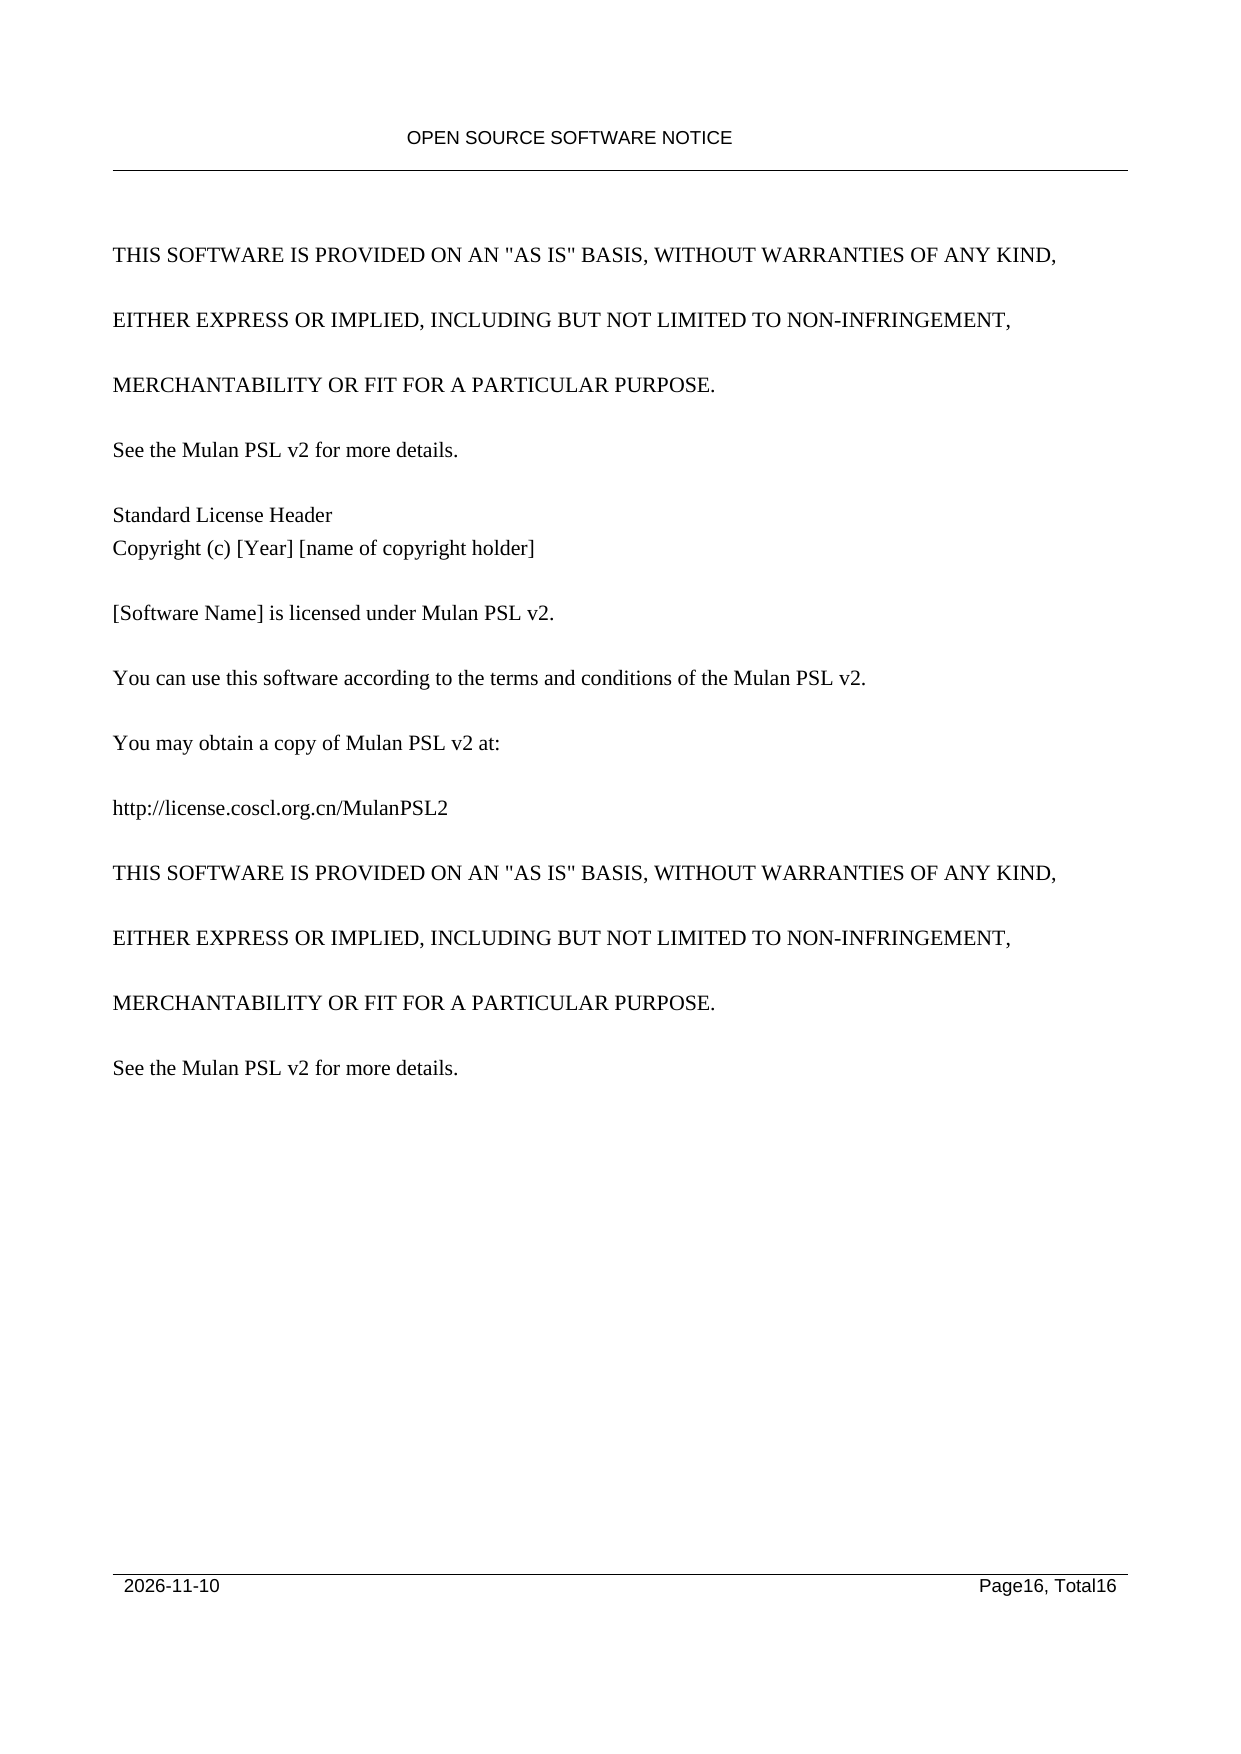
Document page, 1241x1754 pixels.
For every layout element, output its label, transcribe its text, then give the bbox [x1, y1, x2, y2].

text [Software Name] is licensed under Mulan PSL v2. [112, 596, 1128, 629]
text EITHER EXPRESS OR IMPLIED, INCLUDING BUT NOT LIMITED TO NON-INFRINGEMENT, [112, 304, 1128, 336]
text THIS SOFTWARE IS PROVIDED ON AN "AS IS" BASIS, WITHOUT WARRANTIES OF ANY KIND, [112, 856, 1128, 889]
text See the Mulan PSL v2 for more details. [112, 1051, 1128, 1084]
text Standard License Header [112, 499, 1128, 531]
text THIS SOFTWARE IS PROVIDED ON AN "AS IS" BASIS, WITHOUT WARRANTIES OF ANY KIND, [112, 239, 1128, 271]
text See the Mulan PSL v2 for more details. [112, 434, 1128, 466]
text http://license.coscl.org.cn/MulanPSL2 [112, 791, 1128, 824]
text MERCHANTABILITY OR FIT FOR A PARTICULAR PURPOSE. [112, 369, 1128, 401]
text EITHER EXPRESS OR IMPLIED, INCLUDING BUT NOT LIMITED TO NON-INFRINGEMENT, [112, 921, 1128, 954]
text You can use this software according to the terms and conditions of the Mulan PSL v2. [112, 661, 1128, 694]
text Copyright (c) [Year] [name of copyright holder] [112, 531, 1128, 564]
text MERCHANTABILITY OR FIT FOR A PARTICULAR PURPOSE. [112, 986, 1128, 1019]
text You may obtain a copy of Mulan PSL v2 at: [112, 726, 1128, 759]
